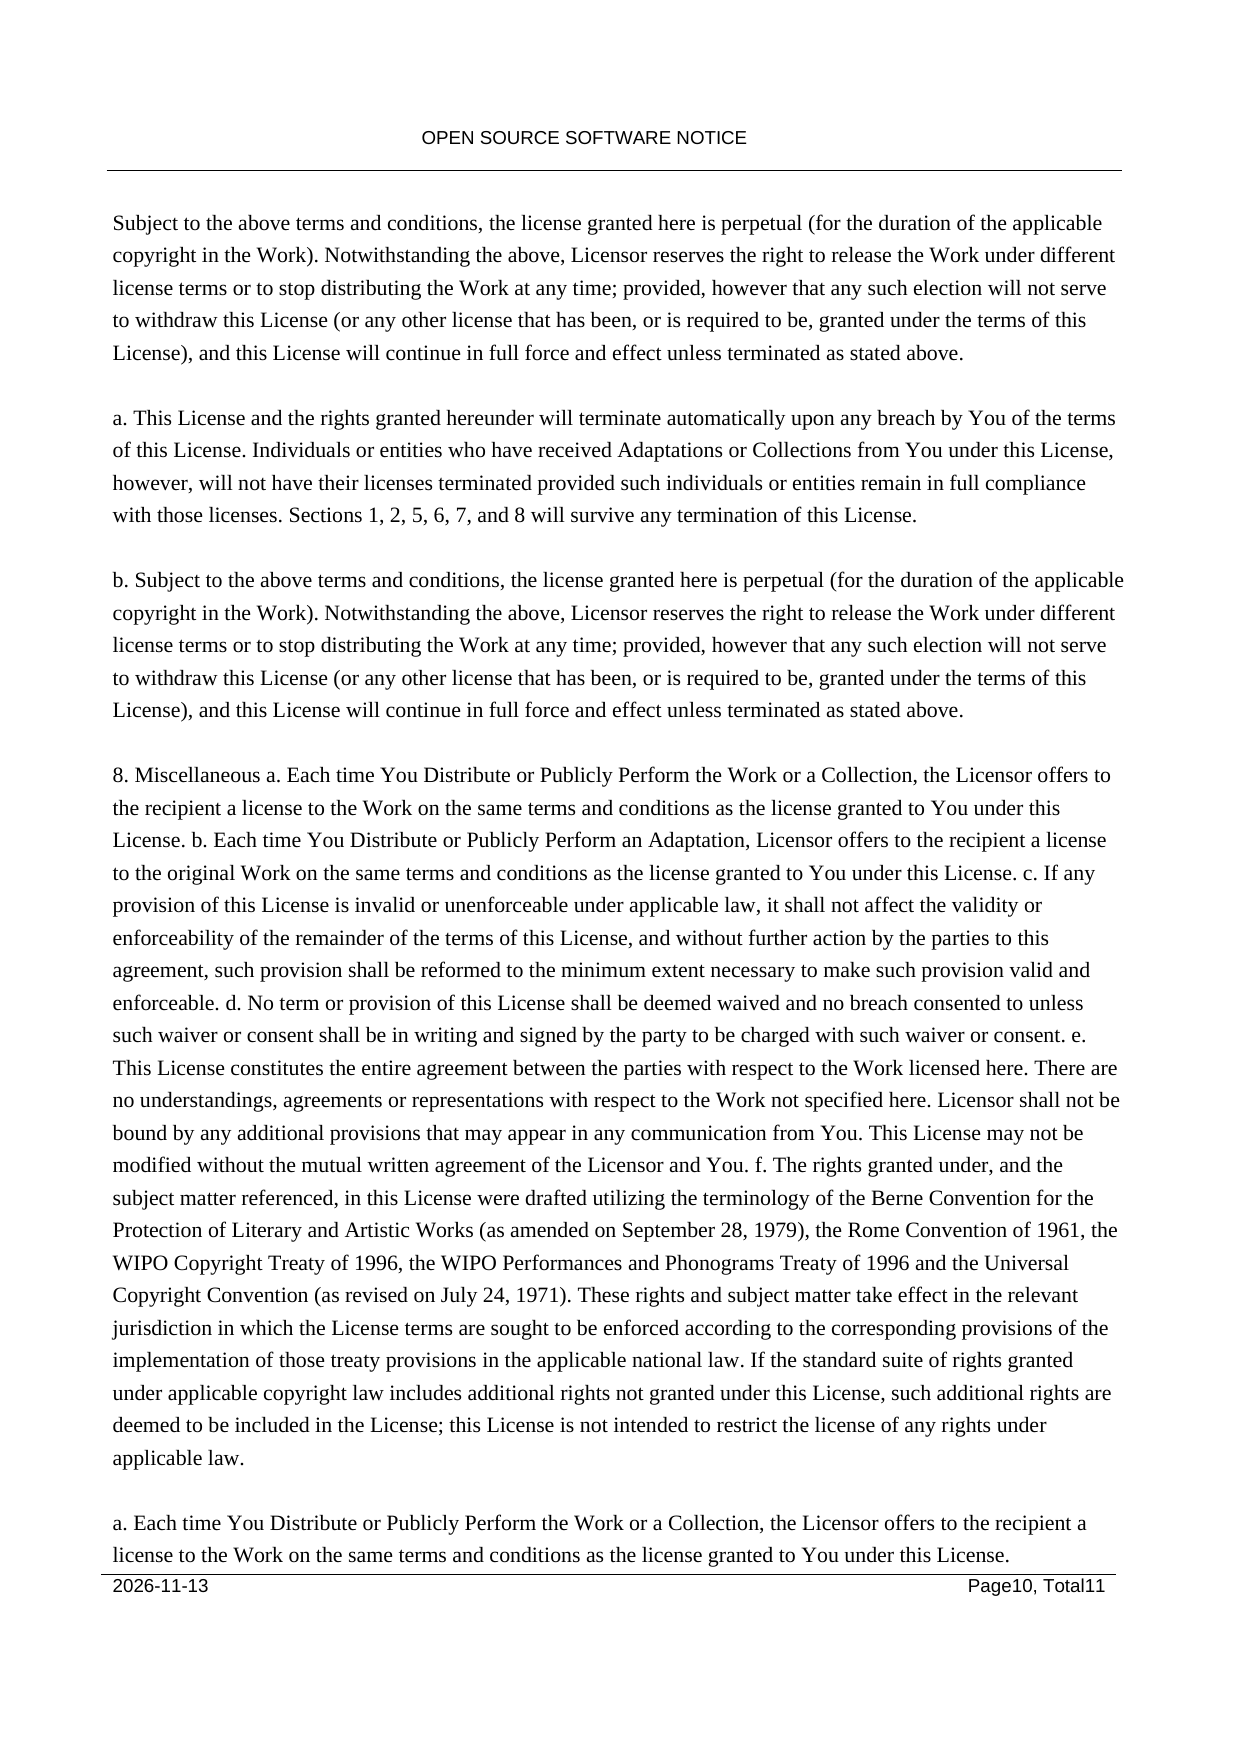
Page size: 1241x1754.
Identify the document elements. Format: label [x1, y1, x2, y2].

text [112, 206, 1128, 1571]
